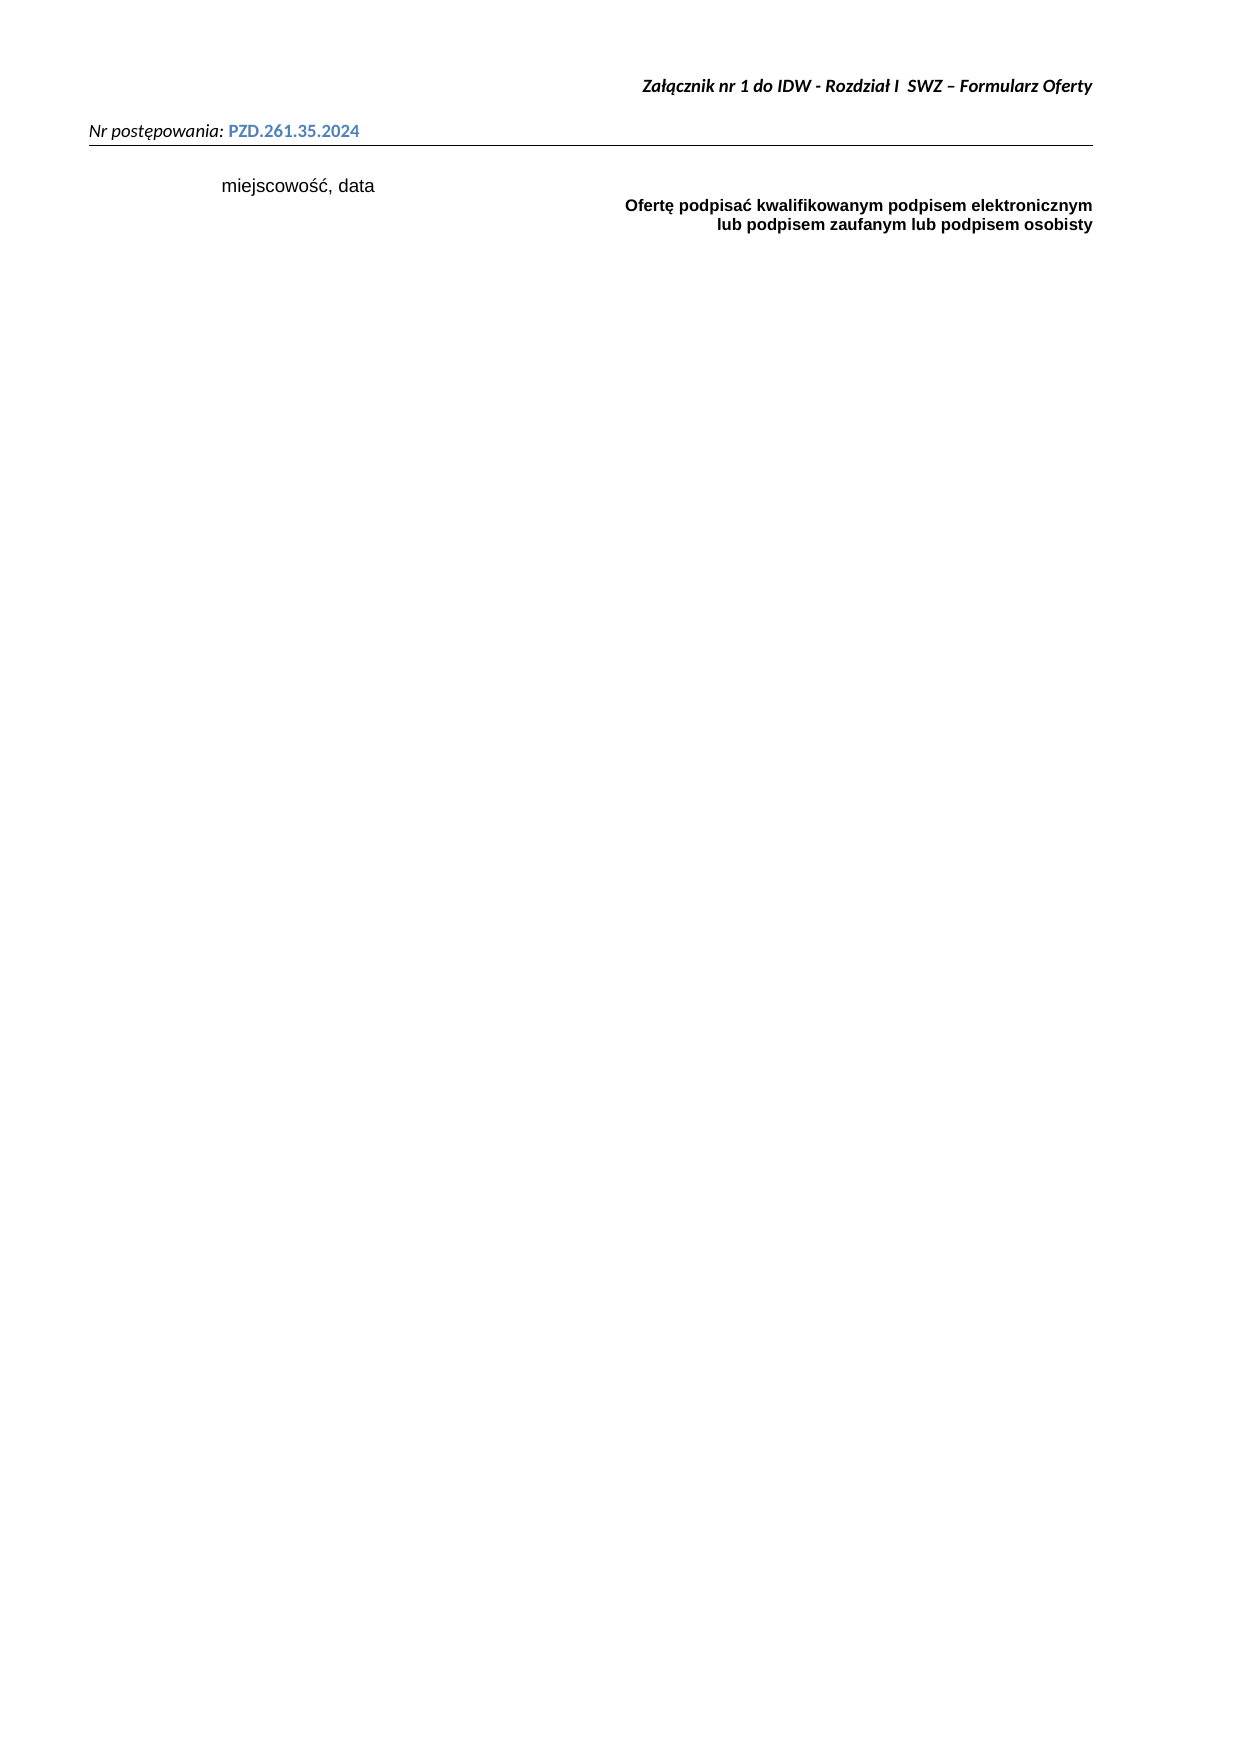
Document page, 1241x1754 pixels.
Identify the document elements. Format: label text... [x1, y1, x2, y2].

text lub podpisem zaufanym lub podpisem osobisty [148, 215, 1093, 234]
text Ofertę podpisać kwalifikowanym podpisem elektronicznym [148, 196, 1093, 215]
text miejscowość, data [185, 174, 1093, 196]
